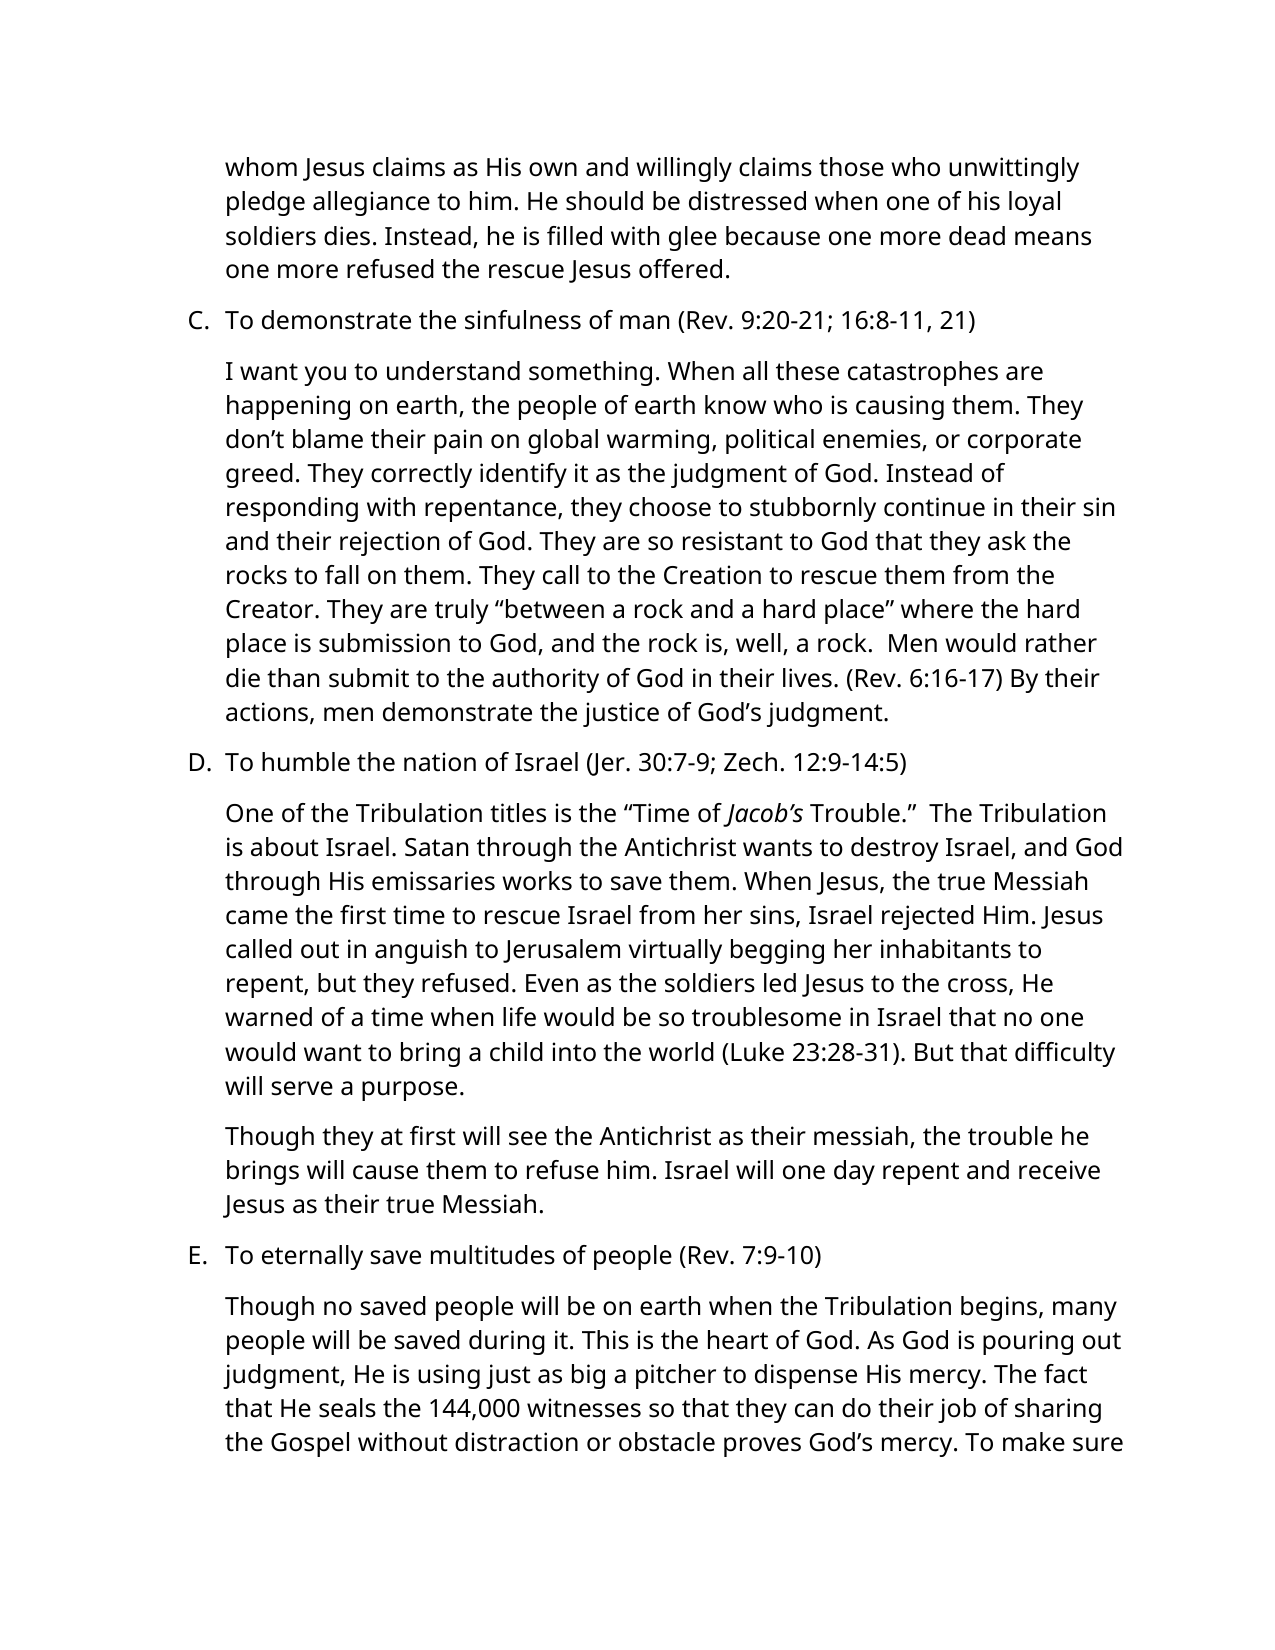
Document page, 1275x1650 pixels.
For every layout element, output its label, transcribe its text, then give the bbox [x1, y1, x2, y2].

list To humble the nation of Israel (Jer. 30:7-9; Zech. 12:9-14:5) [187, 745, 1125, 779]
list To eternally save multitudes of people (Rev. 7:9-10) [187, 1238, 1125, 1272]
text Though they at first will see the Antichrist as their messiah, the trouble he brings will cause them to refuse him. Israel will one day repent and receive Jesus as their true Messiah. [225, 1119, 1125, 1221]
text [225, 150, 1125, 286]
text One of the Tribulation titles is the “Time of Jacob’s Trouble.” The Tribulation is about Israel. Satan through the Antichrist wants to destroy Israel, and God through His emissaries works to save them. When Jesus, the true Messiah came the first time to rescue Israel from her sins, Israel rejected Him. Jesus called out in anguish to Jerusalem virtually begging her inhabitants to repent, but they refused. Even as the soldiers led Jesus to the cross, He warned of a time when life would be so troublesome in Israel that no one would want to bring a child into the world (Luke 23:28-31). But that difficulty will serve a purpose. [225, 796, 1125, 1102]
list To demonstrate the sinfulness of man (Rev. 9:20-21; 16:8-11, 21) [187, 303, 1125, 337]
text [225, 1288, 1125, 1459]
text I want you to understand something. When all these catastrophes are happening on earth, the people of earth know who is causing them. They don’t blame their pain on global warming, political enemies, or corporate greed. They correctly identify it as the judgment of God. Instead of responding with repentance, they choose to stubbornly continue in their sin and their rejection of God. They are so resistant to God that they ask the rocks to fall on them. They call to the Creation to rescue them from the Creator. They are truly “between a rock and a hard place” where the hard place is submission to God, and the rock is, well, a rock. Men would rather die than submit to the authority of God in their lives. (Rev. 6:16-17) By their actions, men demonstrate the justice of God’s judgment. [225, 354, 1125, 728]
